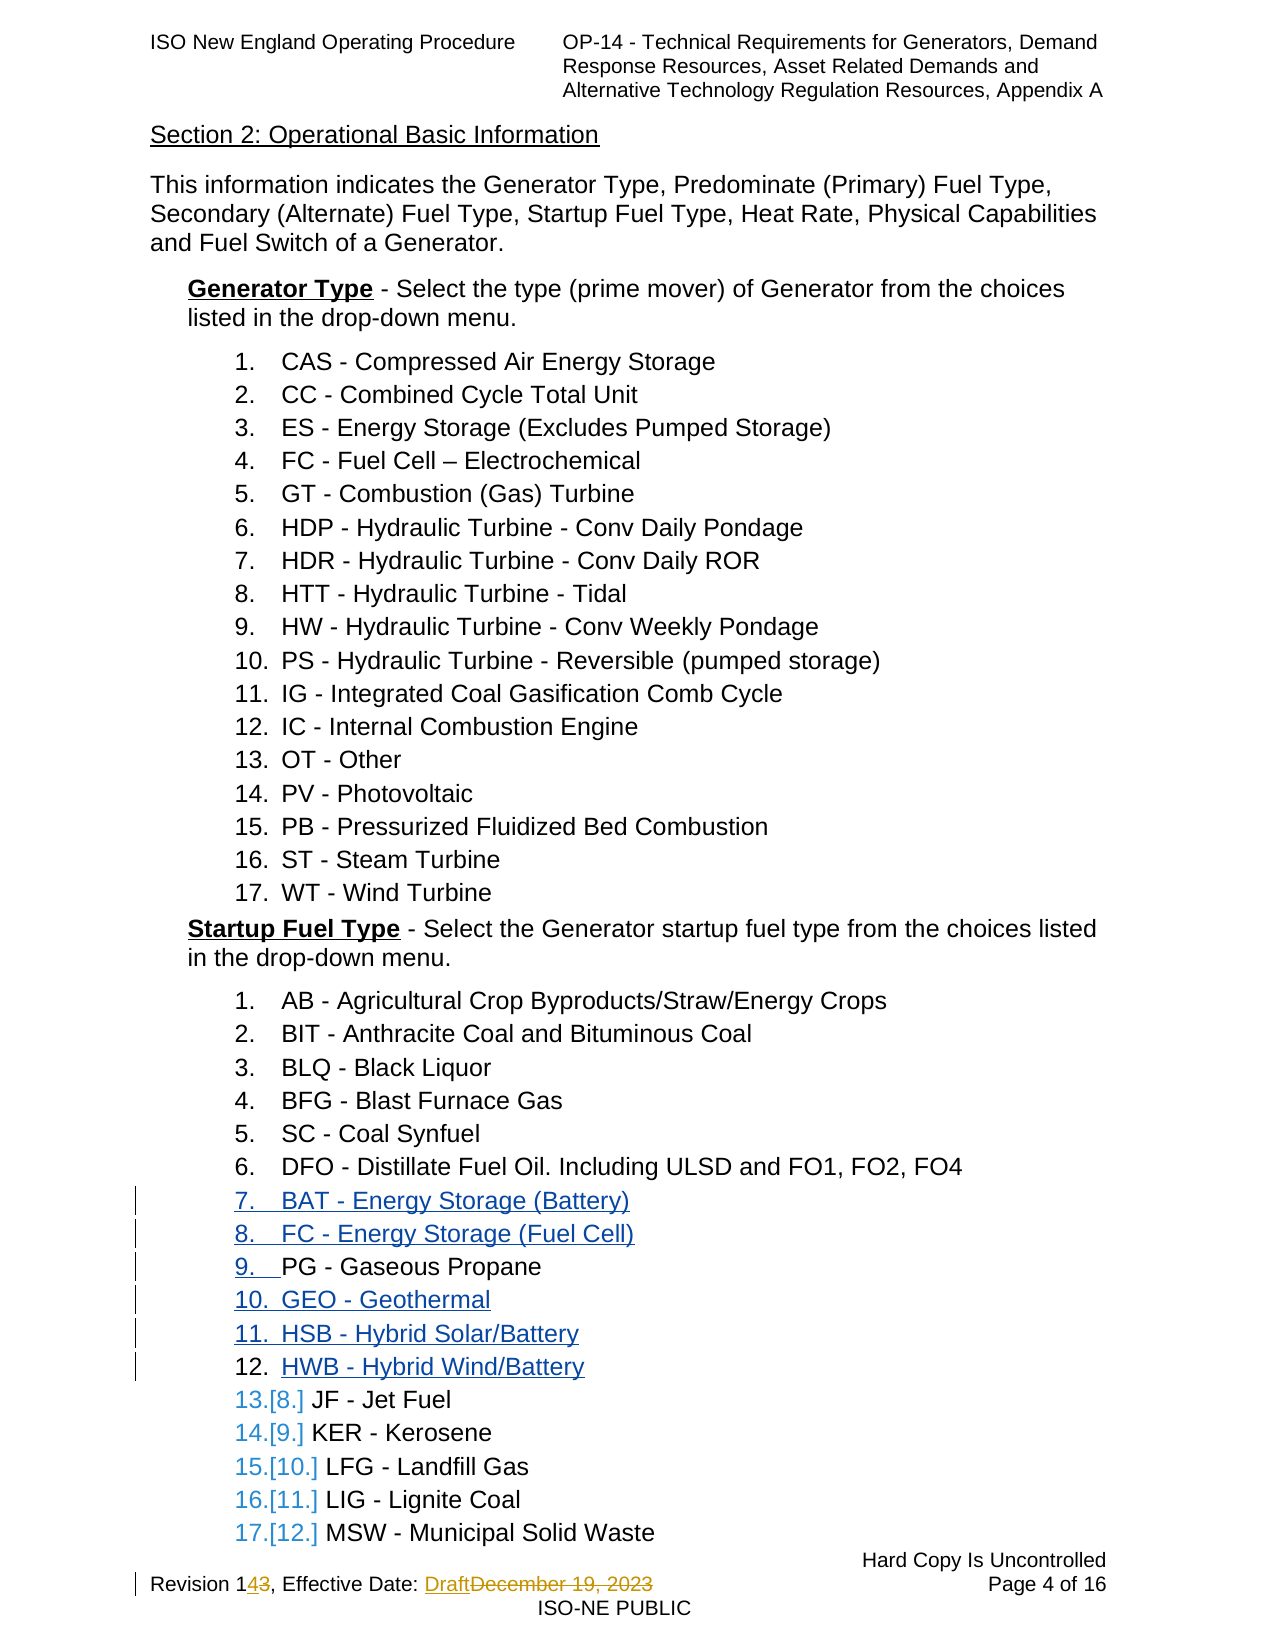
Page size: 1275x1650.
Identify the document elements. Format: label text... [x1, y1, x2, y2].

list CAS - Compressed Air Energy Storage [234, 346, 1116, 376]
list OT - Other [234, 745, 1116, 774]
text Generator Type - Select the type (prime mover) of Generator from the choices listed in the drop-down menu. [187, 274, 1116, 332]
list PB - Pressurized Fluidized Bed Combustion [234, 812, 1116, 841]
list MSW - Municipal Solid Waste [234, 1518, 1116, 1547]
list BFG - Blast Furnace Gas [234, 1086, 1116, 1115]
list ST - Steam Turbine [234, 845, 1116, 874]
list AB - Agricultural Crop Byproducts/Straw/Energy Crops [234, 986, 1116, 1015]
list HW - Hydraulic Turbine - Conv Weekly Pondage [234, 612, 1116, 641]
list BIT - Anthracite Coal and Bituminous Coal [234, 1019, 1116, 1048]
list WT - Wind Turbine [234, 878, 1116, 907]
text Startup Fuel Type - Select the Generator startup fuel type from the choices listed in the drop-down menu. [187, 913, 1116, 972]
list LFG - Landfill Gas [234, 1451, 1116, 1480]
list HTT - Hydraulic Turbine - Tidal [234, 579, 1116, 608]
list FC - Fuel Cell – Electrochemical [234, 446, 1116, 475]
list HDR - Hydraulic Turbine - Conv Daily ROR [234, 546, 1116, 575]
list BLQ - Black Liquor [234, 1053, 1116, 1082]
list IC - Internal Combustion Engine [234, 712, 1116, 741]
text This information indicates the Generator Type, Predominate (Primary) Fuel Type, Secondary (Alternate) Fuel Type, Startup Fuel Type, Heat Rate, Physical Capabilities and Fuel Switch of a Generator. [150, 170, 1116, 257]
list GT - Combustion (Gas) Turbine [234, 479, 1116, 508]
list DFO - Distillate Fuel Oil. Including ULSD and FO1, FO2, FO4 [234, 1152, 1116, 1181]
list ES - Energy Storage (Excludes Pumped Storage) [234, 413, 1116, 442]
list PG - Gaseous Propane [234, 1252, 1116, 1281]
list KER - Kerosene [234, 1418, 1116, 1447]
list HDP - Hydraulic Turbine - Conv Daily Pondage [234, 513, 1116, 542]
list IG - Integrated Coal Gasification Comb Cycle [234, 679, 1116, 708]
list PS - Hydraulic Turbine - Reversible (pumped storage) [234, 646, 1116, 674]
list JF - Jet Fuel [234, 1385, 1116, 1414]
list LIG - Lignite Coal [234, 1484, 1116, 1514]
subtitle Section 2: Operational Basic Information [150, 120, 1116, 149]
list SC - Coal Synfuel [234, 1119, 1116, 1148]
list CC - Combined Cycle Total Unit [234, 380, 1116, 409]
list PV - Photovoltaic [234, 778, 1116, 807]
